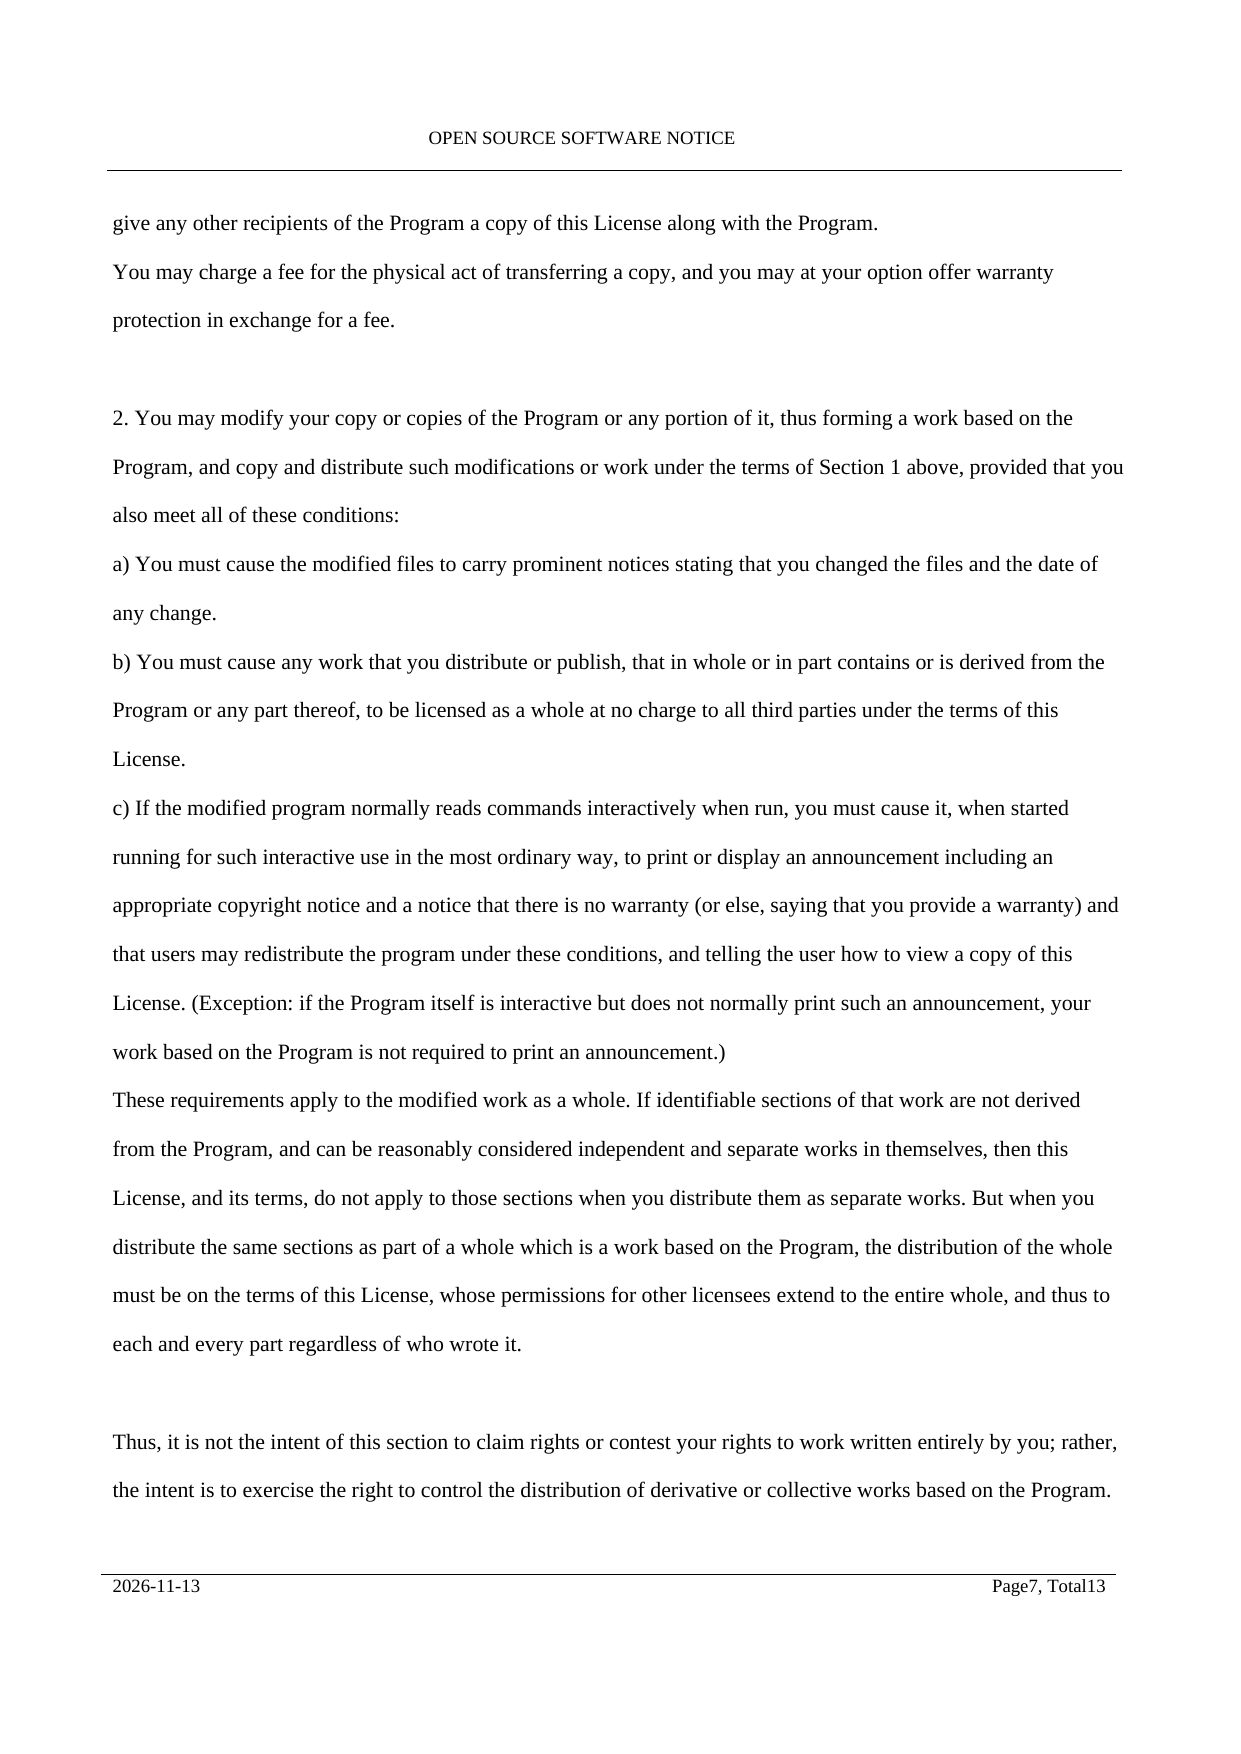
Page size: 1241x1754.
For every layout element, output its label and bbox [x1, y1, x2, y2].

text [112, 206, 1128, 1506]
